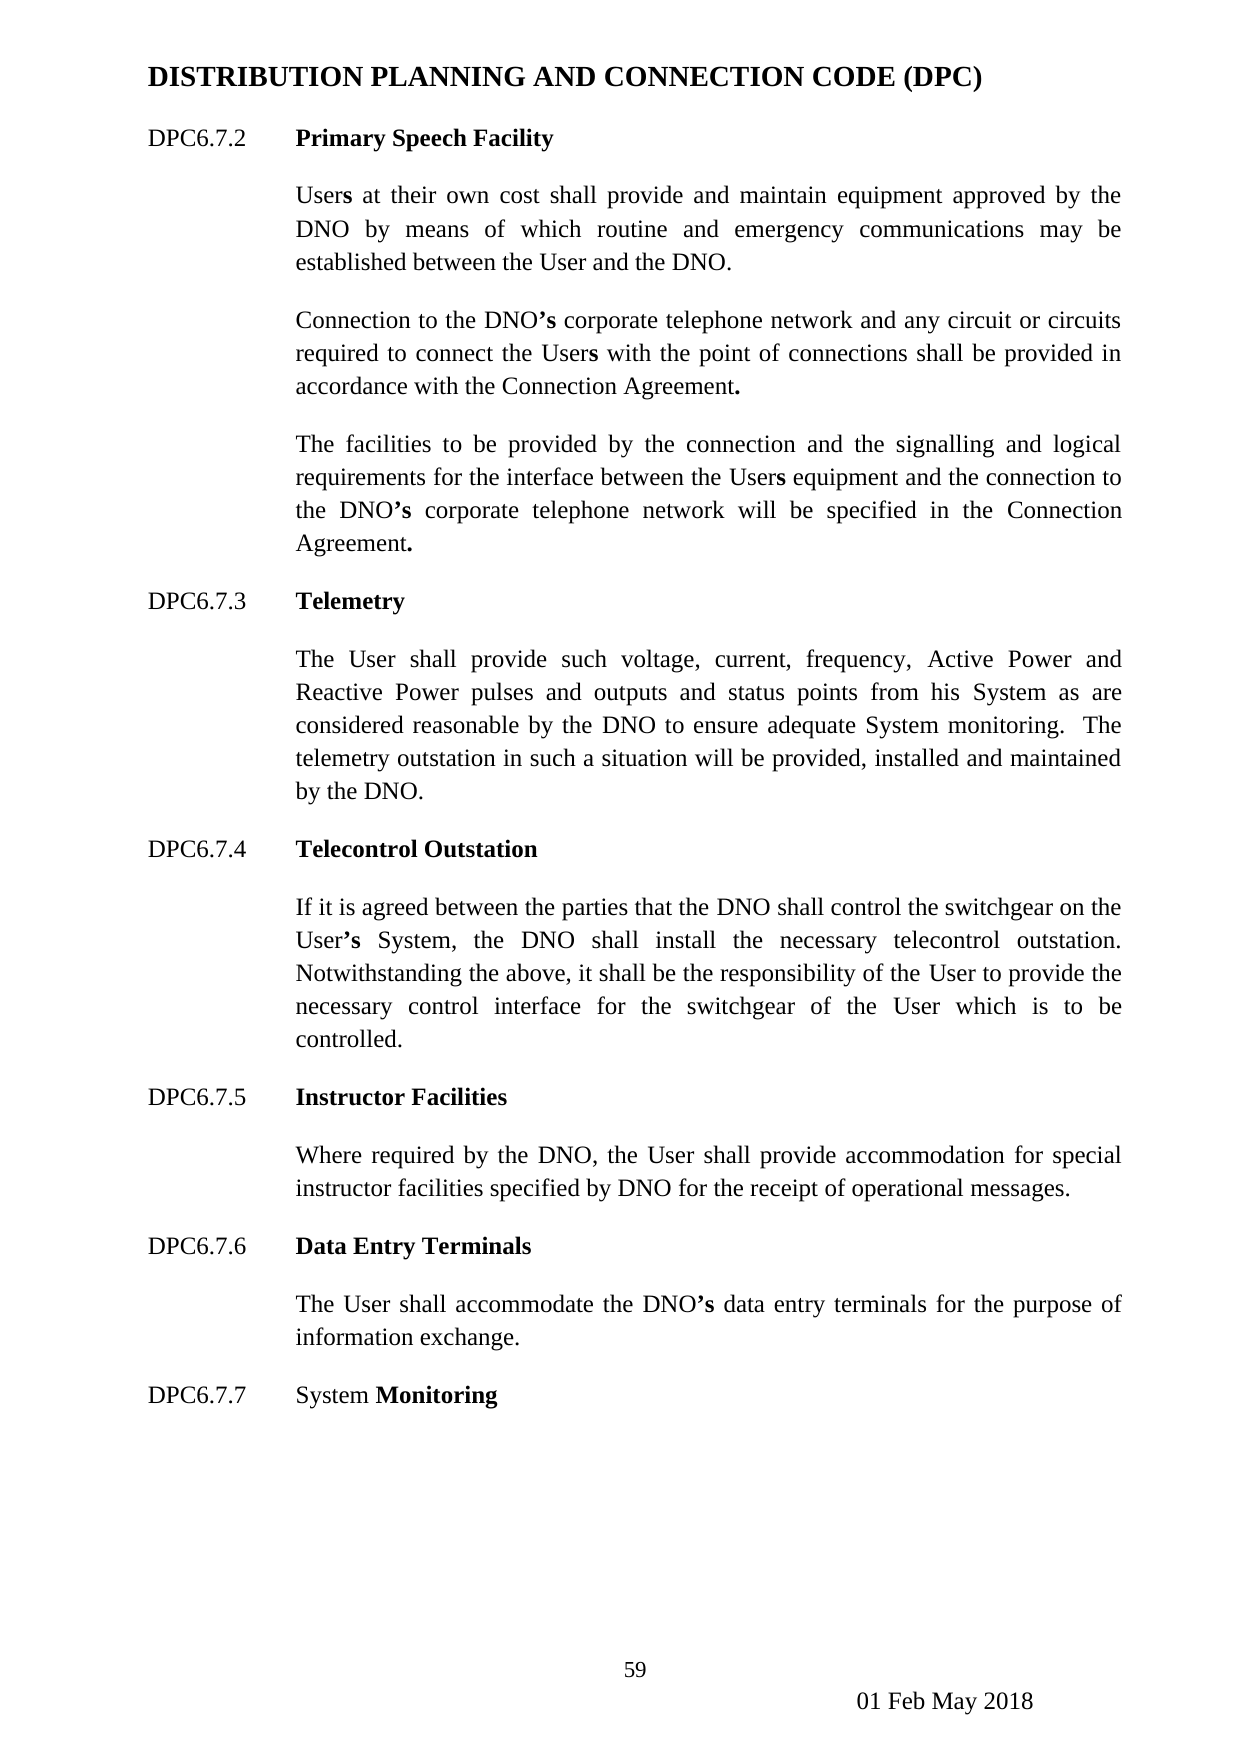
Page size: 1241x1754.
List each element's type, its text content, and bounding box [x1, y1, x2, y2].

text DPC6.7.3 Telemetry [148, 586, 1122, 614]
text The facilities to be provided by the connection and the signalling and logical requirements for the interface between the Users equipment and the connection to the DNO’s corporate telephone network will be specified in the Connection Agreement. [148, 429, 1122, 557]
text If it is agreed between the parties that the DNO shall control the switchgear on the User’s System, the DNO shall install the necessary telecontrol outstation. Notwithstanding the above, it shall be the responsibility of the User to provide the necessary control interface for the switchgear of the User which is to be controlled. [295, 892, 1122, 1053]
text The User shall provide such voltage, current, frequency, Active Power and Reactive Power pulses and outputs and status points from his System as are considered reasonable by the DNO to ensure adequate System monitoring. The telemetry outstation in such a situation will be provided, installed and maintained by the DNO. [295, 644, 1122, 805]
text DPC6.7.7 System Monitoring [148, 1380, 1122, 1409]
text DPC6.7.6 Data Entry Terminals [148, 1231, 1122, 1260]
text DPC6.7.5 Instructor Facilities [148, 1082, 1122, 1111]
text Where required by the DNO, the User shall provide accommodation for special instructor facilities specified by DNO for the receipt of operational messages. [148, 1140, 1122, 1202]
text DPC6.7.4 Telecontrol Outstation [148, 834, 1122, 863]
text The User shall accommodate the DNO’s data entry terminals for the purpose of information exchange. [148, 1289, 1122, 1351]
text Users at their own cost shall provide and maintain equipment approved by the DNO by means of which routine and emergency communications may be established between the User and the DNO. [148, 181, 1122, 275]
text DPC6.7.2 Primary Speech Facility [148, 123, 1122, 151]
text Connection to the DNO’s corporate telephone network and any circuit or circuits required to connect the Users with the point of connections shall be provided in accordance with the Connection Agreement. [148, 305, 1122, 399]
